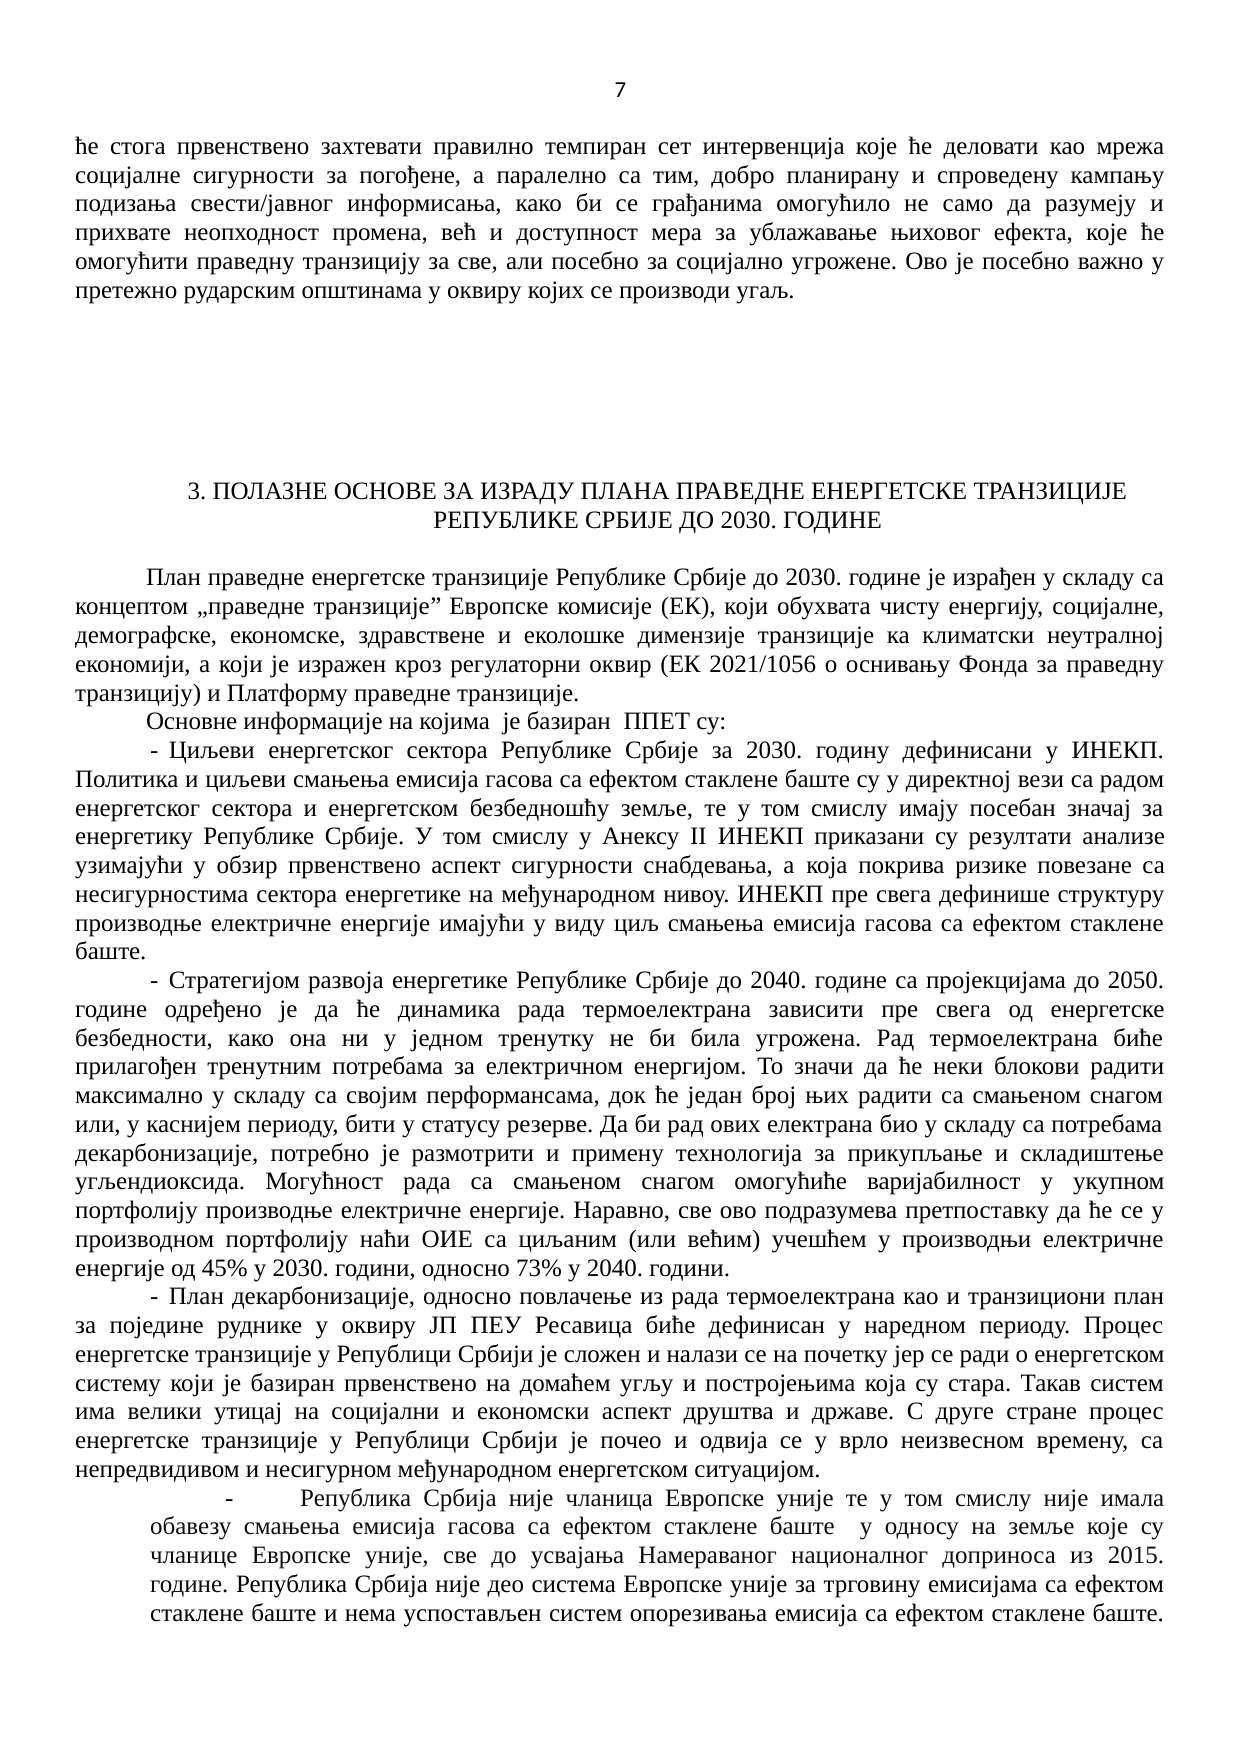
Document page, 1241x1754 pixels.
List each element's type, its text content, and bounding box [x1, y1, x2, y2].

text План праведне енергетске транзиције Републике Србије до 2030. године је израђен у складу са концептом „праведне транзиције” Европске комисије (ЕК), који обухвата чисту енергију, социјалне, демографске, економске, здравствене и еколошке димензије транзиције ка климатски неутралној економији, а који је изражен кроз регулаторни оквир (ЕК 2021/1056 о оснивању Фонда за праведну транзицију) и Платформу праведне транзиције. [75, 562, 1165, 706]
list 3. ПОЛАЗНЕ ОСНОВЕ ЗА ИЗРАДУ ПЛАНА ПРАВЕДНЕ ЕНЕРГЕТСКЕ ТРАНЗИЦИЈЕ РЕПУБЛИКЕ СРБИЈЕ ДО 2030. ГОДИНЕ [150, 476, 1165, 533]
text Основне информације на којима је базиран ППЕТ су: [75, 706, 1165, 735]
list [75, 131, 1165, 303]
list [150, 1483, 1165, 1626]
list Циљеви енергетског сектора Републике Србије за 2030. годину дефинисани у ИНЕКП. Политика и циљеви смањења емисија гасова са ефектом стаклене баште су у директној вези са радом енергетског сектора и енергетском безбедношћу земље, те у том смислу имају посебан значај за енергетику Републике Србије. У том смислу у Анексу II ИНЕКП приказани су резултати анализе узимајући у обзир првенствено аспект сигурности снабдевања, а која покрива ризике повезане са несигурностима сектора енергетике на међународном нивоу. ИНЕКП пре свега дефинише структуру производње електричне енергије имајући у виду циљ смањења емисија гасова са ефектом стаклене баште. [75, 735, 1165, 965]
list План декарбонизације, односно повлачење из рада термоелектрана као и транзициони план за поједине руднике у оквиру ЈП ПЕУ Ресавица биће дефинисан у наредном периоду. Процес енергетске транзиције у Републици Србији је сложен и налази се на почетку јер се ради о енергетском систему који је базиран првенствено на домаћем угљу и постројењима која су стара. Такав систем има велики утицај на социјални и економски аспект друштва и државе. С друге стране процес енергетске транзиције у Републици Србији је почео и одвија се у врло неизвесном времену, са непредвидивом и несигурном међународном енергетском ситуацијом. [75, 1281, 1165, 1483]
list Стратегијом развоја енергетике Републике Србије до 2040. године са пројекцијама до 2050. године одређено је да ће динамика рада термоелектрана зависити пре свега од енергетске безбедности, како она ни у једном тренутку не би била угрожена. Рад термоелектрана биће прилагођен тренутним потребама за електричном енергијом. То значи да ће неки блокови радити максимално у складу са својим перформансама, док ће један број њих радити са смањеном снагом или, у каснијем периоду, бити у статусу резерве. Да би рад ових електрана био у складу са потребама декарбонизације, потребно је размотрити и примену технологија за прикупљање и складиштење угљендиоксида. Могућност рада са смањеном снагом омогућиће варијабилност у укупном портфолију производње електричне енергије. Наравно, све ово подразумева претпоставку да ће се у производном портфолију наћи ОИЕ са циљаним (или већим) учешћем у производњи електричне енергије од 45% у 2030. години, односно 73% у 2040. години. [75, 965, 1165, 1281]
